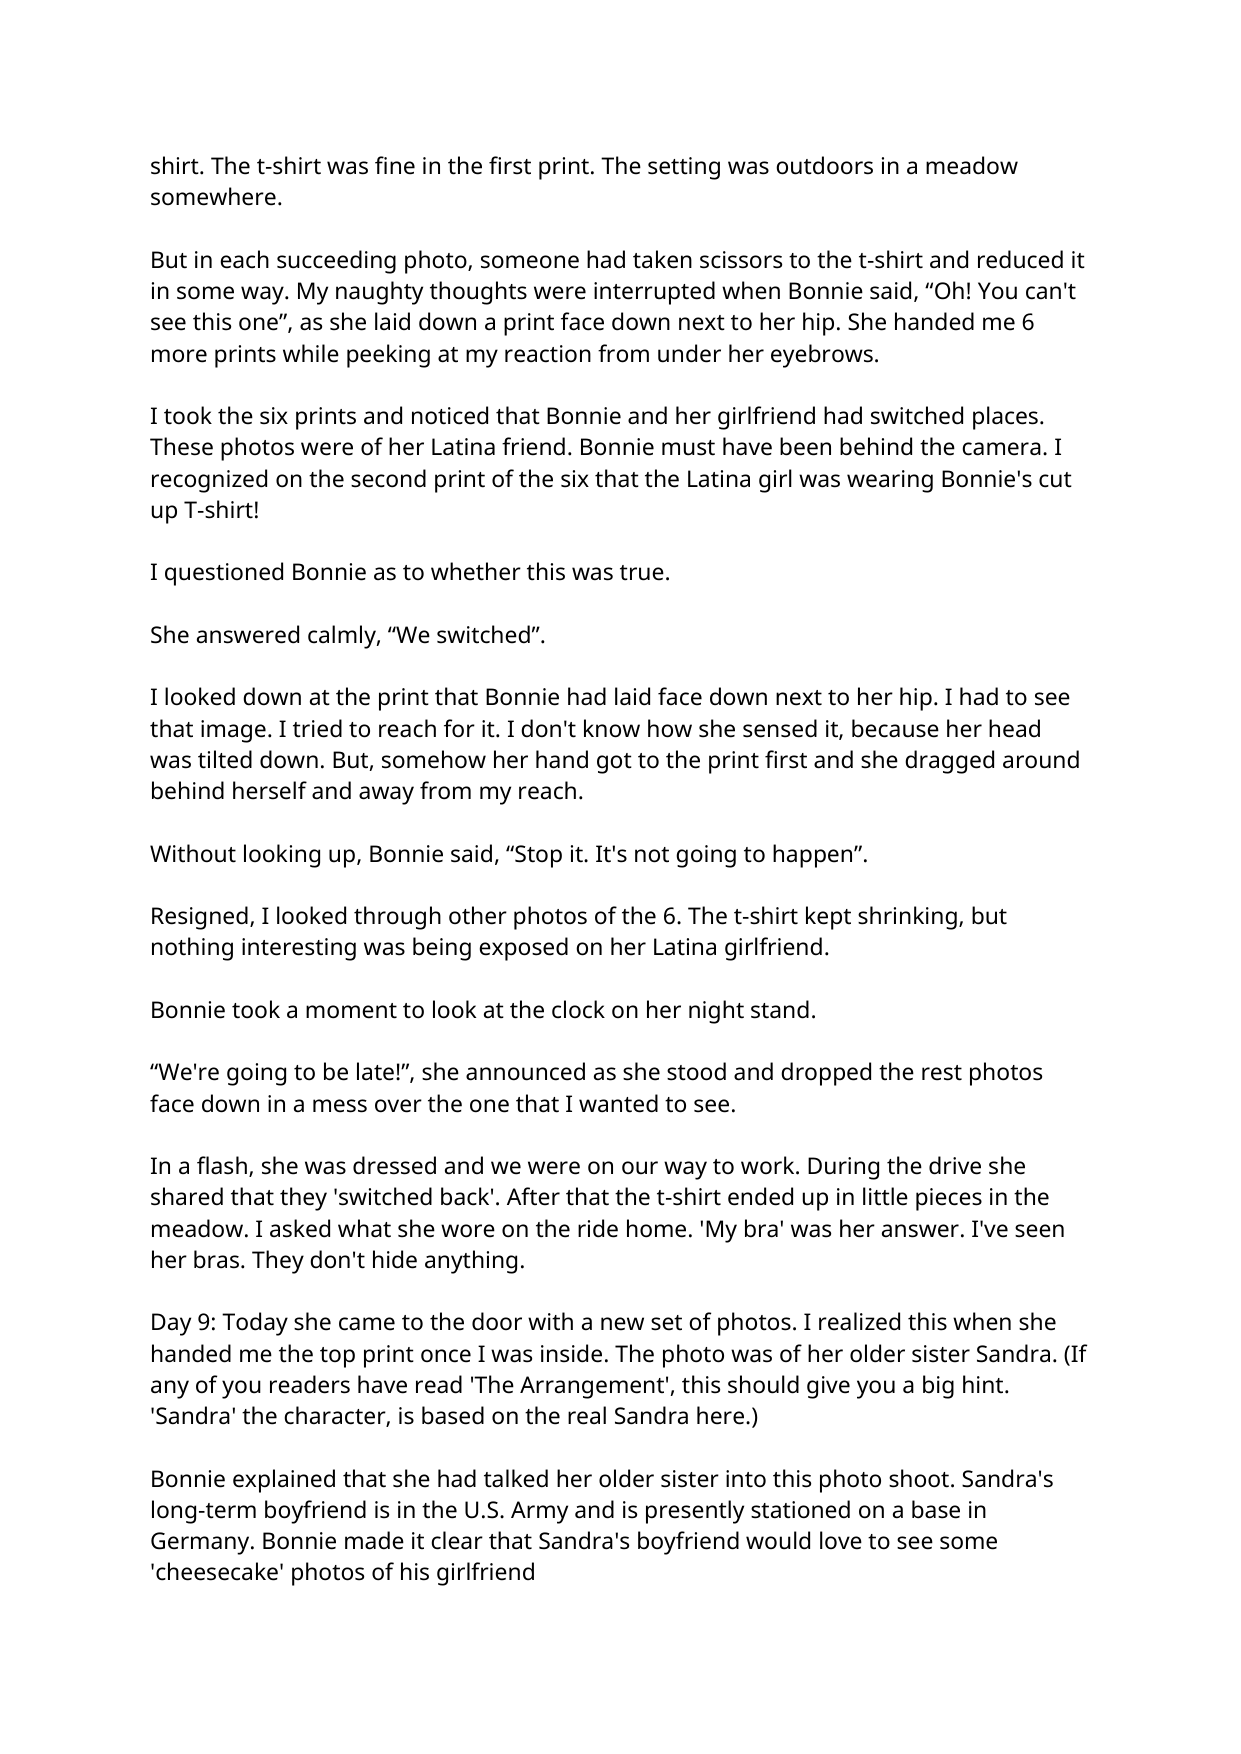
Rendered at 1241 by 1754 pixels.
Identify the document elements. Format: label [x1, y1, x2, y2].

text [150, 150, 1090, 1587]
